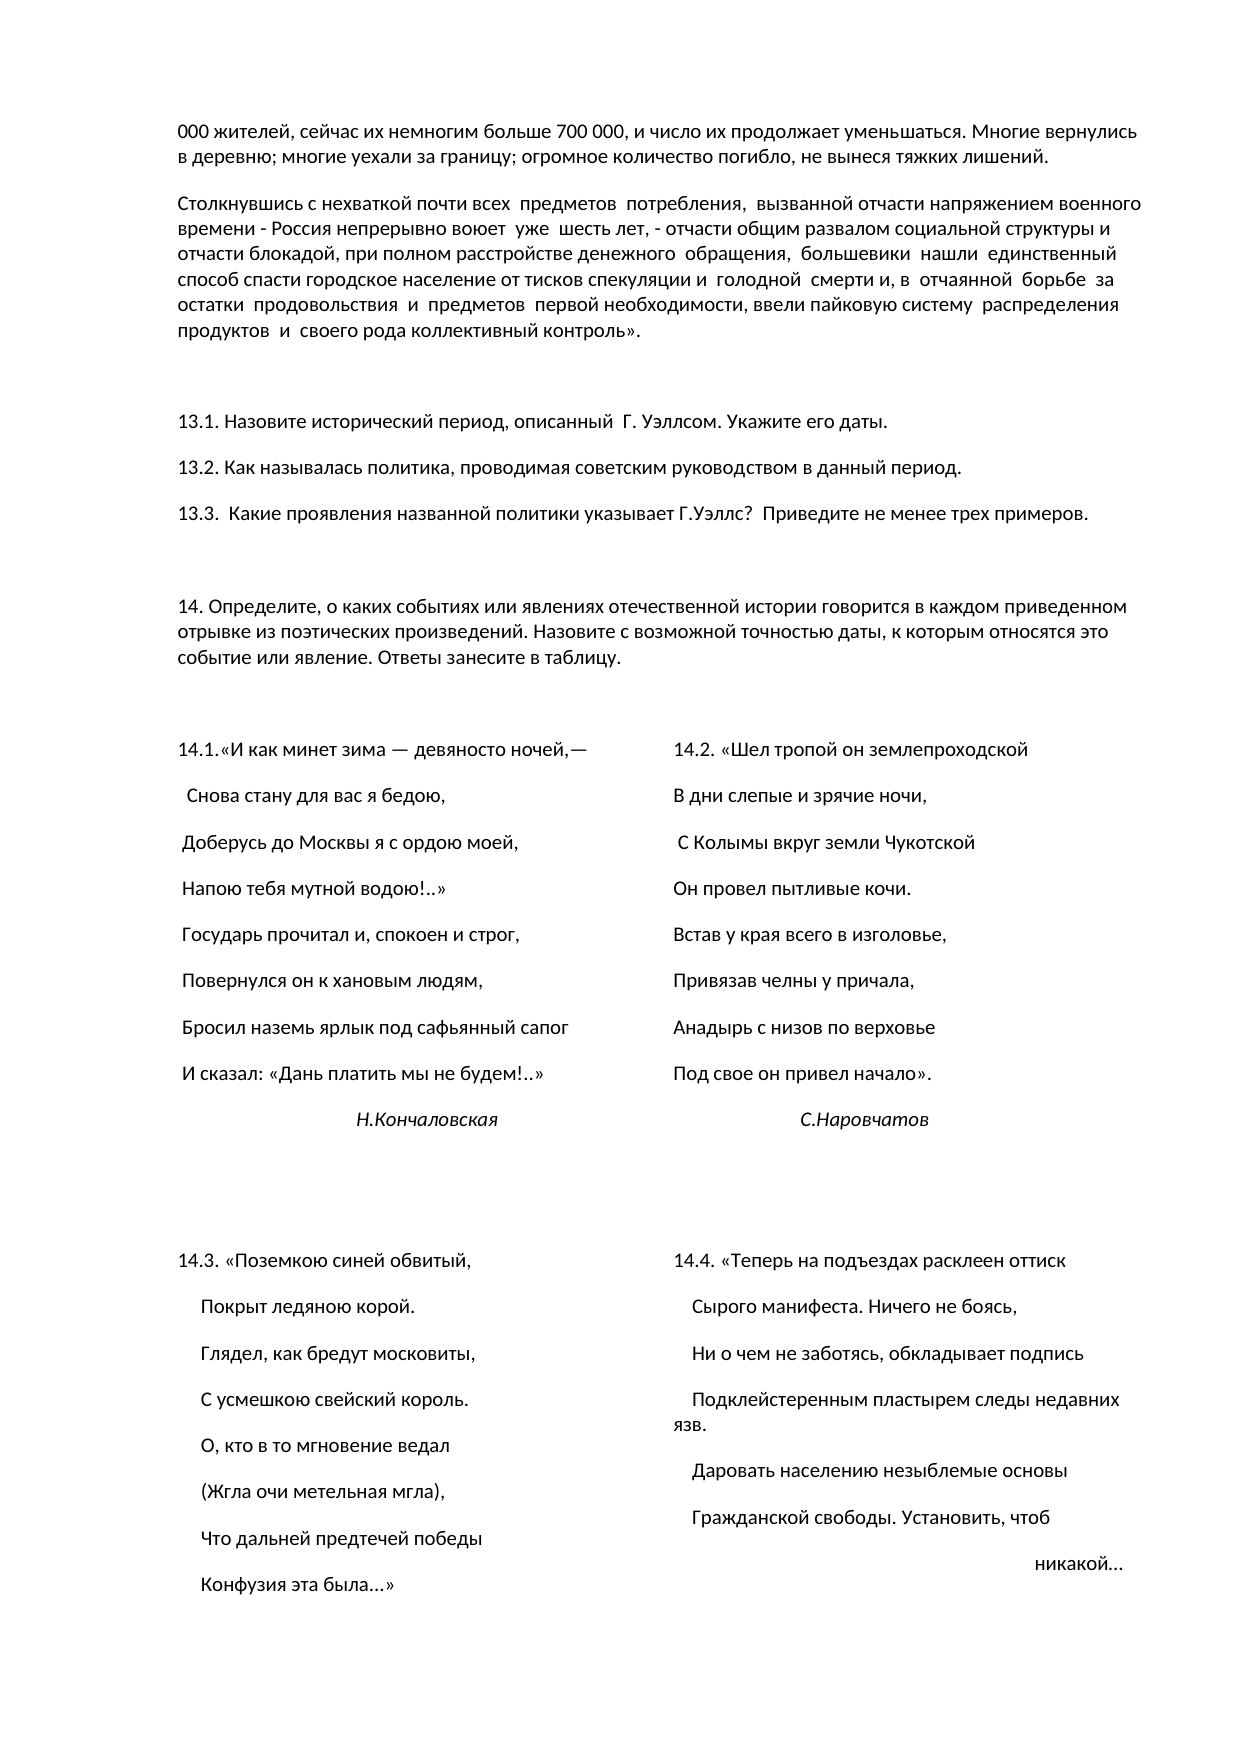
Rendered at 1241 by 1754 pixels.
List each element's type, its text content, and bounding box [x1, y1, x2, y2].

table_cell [662, 1247, 1163, 1617]
table_header 14.2. «Шел тропой он землепроходской В дни слепые и зрячие ночи, С Колымы вкруг земли Чукотской Он провел пытливые кочи. Встав у края всего в изголовье, Привязав челны у причала, Анадырь с низов по верховье Под свое он привел начало». С.Наровчатов [662, 736, 1163, 1247]
text 13.1. Назовите исторический период, описанный Г. Уэллсом. Укажите его даты. [177, 408, 1152, 433]
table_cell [166, 1247, 662, 1617]
text 13.3. Какие проявления названной политики указывает Г.Уэллс? Приведите не менее трех примеров. [177, 501, 1152, 526]
table_header 14.1.«И как минет зима — девяносто ночей,— Снова стану для вас я бедою, Доберусь до Москвы я с ордою моей, Напою тебя мутной водою!..» Государь прочитал и, спокоен и строг, Повернулся он к хановым людям, Бросил наземь ярлык под сафьянный сапог И сказал: «Дань платить мы не будем!..» Н.Кончаловская [166, 736, 662, 1247]
text 14. Определите, о каких событиях или явлениях отечественной истории говорится в каждом приведенном отрывке из поэтических произведений. Назовите с возможной точностью даты, к которым относятся это событие или явление. Ответы занесите в таблицу. [177, 593, 1152, 669]
text Столкнувшись с нехваткой почти всех предметов потребления, вызванной отчасти напряжением военного времени - Россия непрерывно воюет уже шесть лет, - отчасти общим развалом социальной структуры и отчасти блокадой, при полном расстройстве денежного обращения, большевики нашли единственный способ спасти городское население от тисков спекуляции и голодной смерти и, в отчаянной борьбе за остатки продовольствия и предметов первой необходимости, ввели пайковую систему распределения продуктов и своего рода коллективный контроль». [177, 190, 1152, 342]
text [177, 118, 1152, 169]
text 13.2. Как называлась политика, проводимая советским руководством в данный период. [177, 454, 1152, 480]
